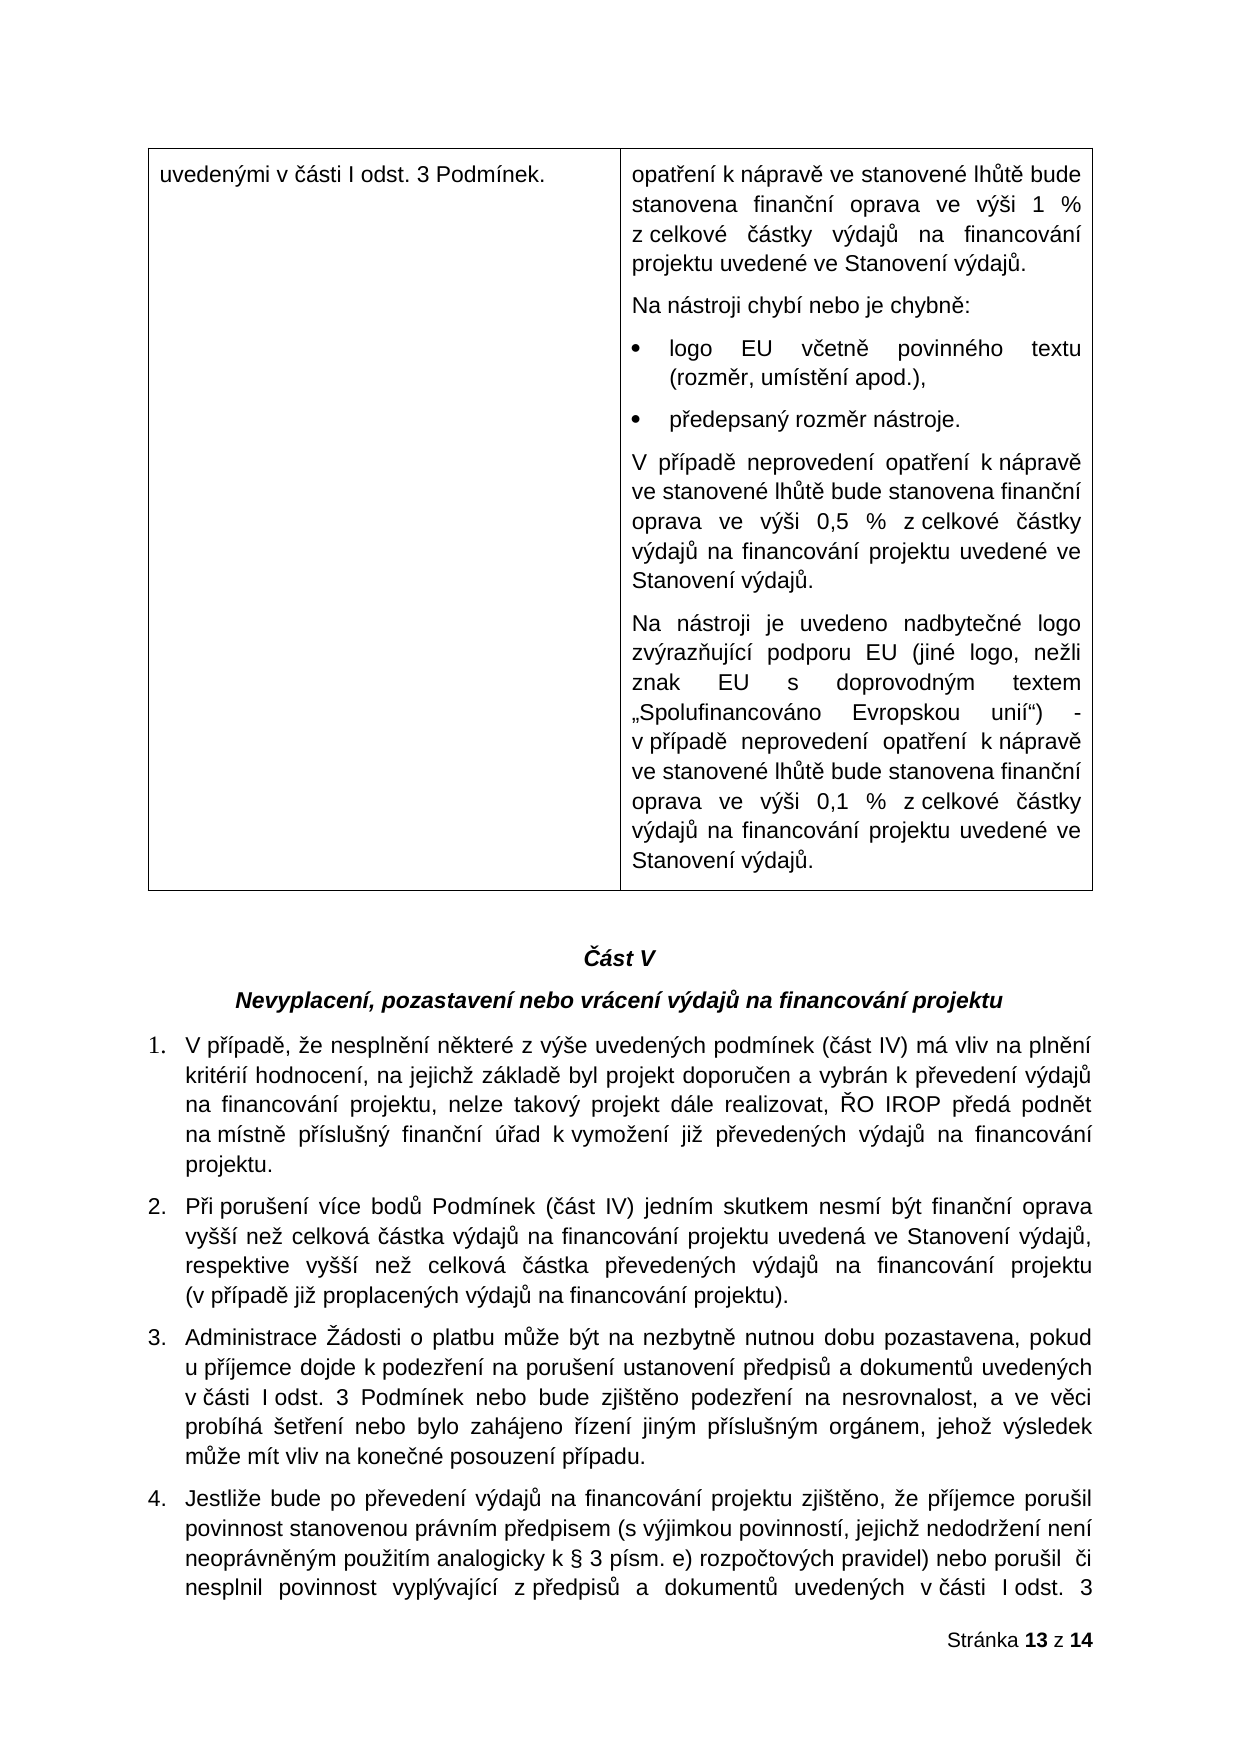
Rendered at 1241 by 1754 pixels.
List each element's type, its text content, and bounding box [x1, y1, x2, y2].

list Při porušení více bodů Podmínek (část IV) jedním skutkem nesmí být finanční oprava vyšší než celková částka výdajů na financování projektu uvedená ve Stanovení výdajů, respektive vyšší než celková částka převedených výdajů na financování projektu (v případě již proplacených výdajů na financování projektu). [148, 1193, 1093, 1308]
subtitle Část V [148, 945, 1093, 972]
list Administrace Žádosti o platbu může být na nezbytně nutnou dobu pozastavena, pokud u příjemce dojde k podezření na porušení ustanovení předpisů a dokumentů uvedených v části I odst. 3 Podmínek nebo bude zjištěno podezření na nesrovnalost, a ve věci probíhá šetření nebo bylo zahájeno řízení jiným příslušným orgánem, jehož výsledek může mít vliv na konečné posouzení případu. [148, 1324, 1093, 1469]
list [148, 1485, 1093, 1601]
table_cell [621, 149, 1092, 889]
list V případě, že nesplnění některé z výše uvedených podmínek (část IV) má vliv na plnění kritérií hodnocení, na jejichž základě byl projekt doporučen a vybrán k převedení výdajů na financování projektu, nelze takový projekt dále realizovat, ŘO IROP předá podnět na místně příslušný finanční úřad k vymožení již převedených výdajů na financování projektu. [148, 1030, 1093, 1177]
subtitle Nevyplacení, pozastavení nebo vrácení výdajů na financování projektu [148, 987, 1093, 1014]
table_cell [149, 149, 620, 889]
